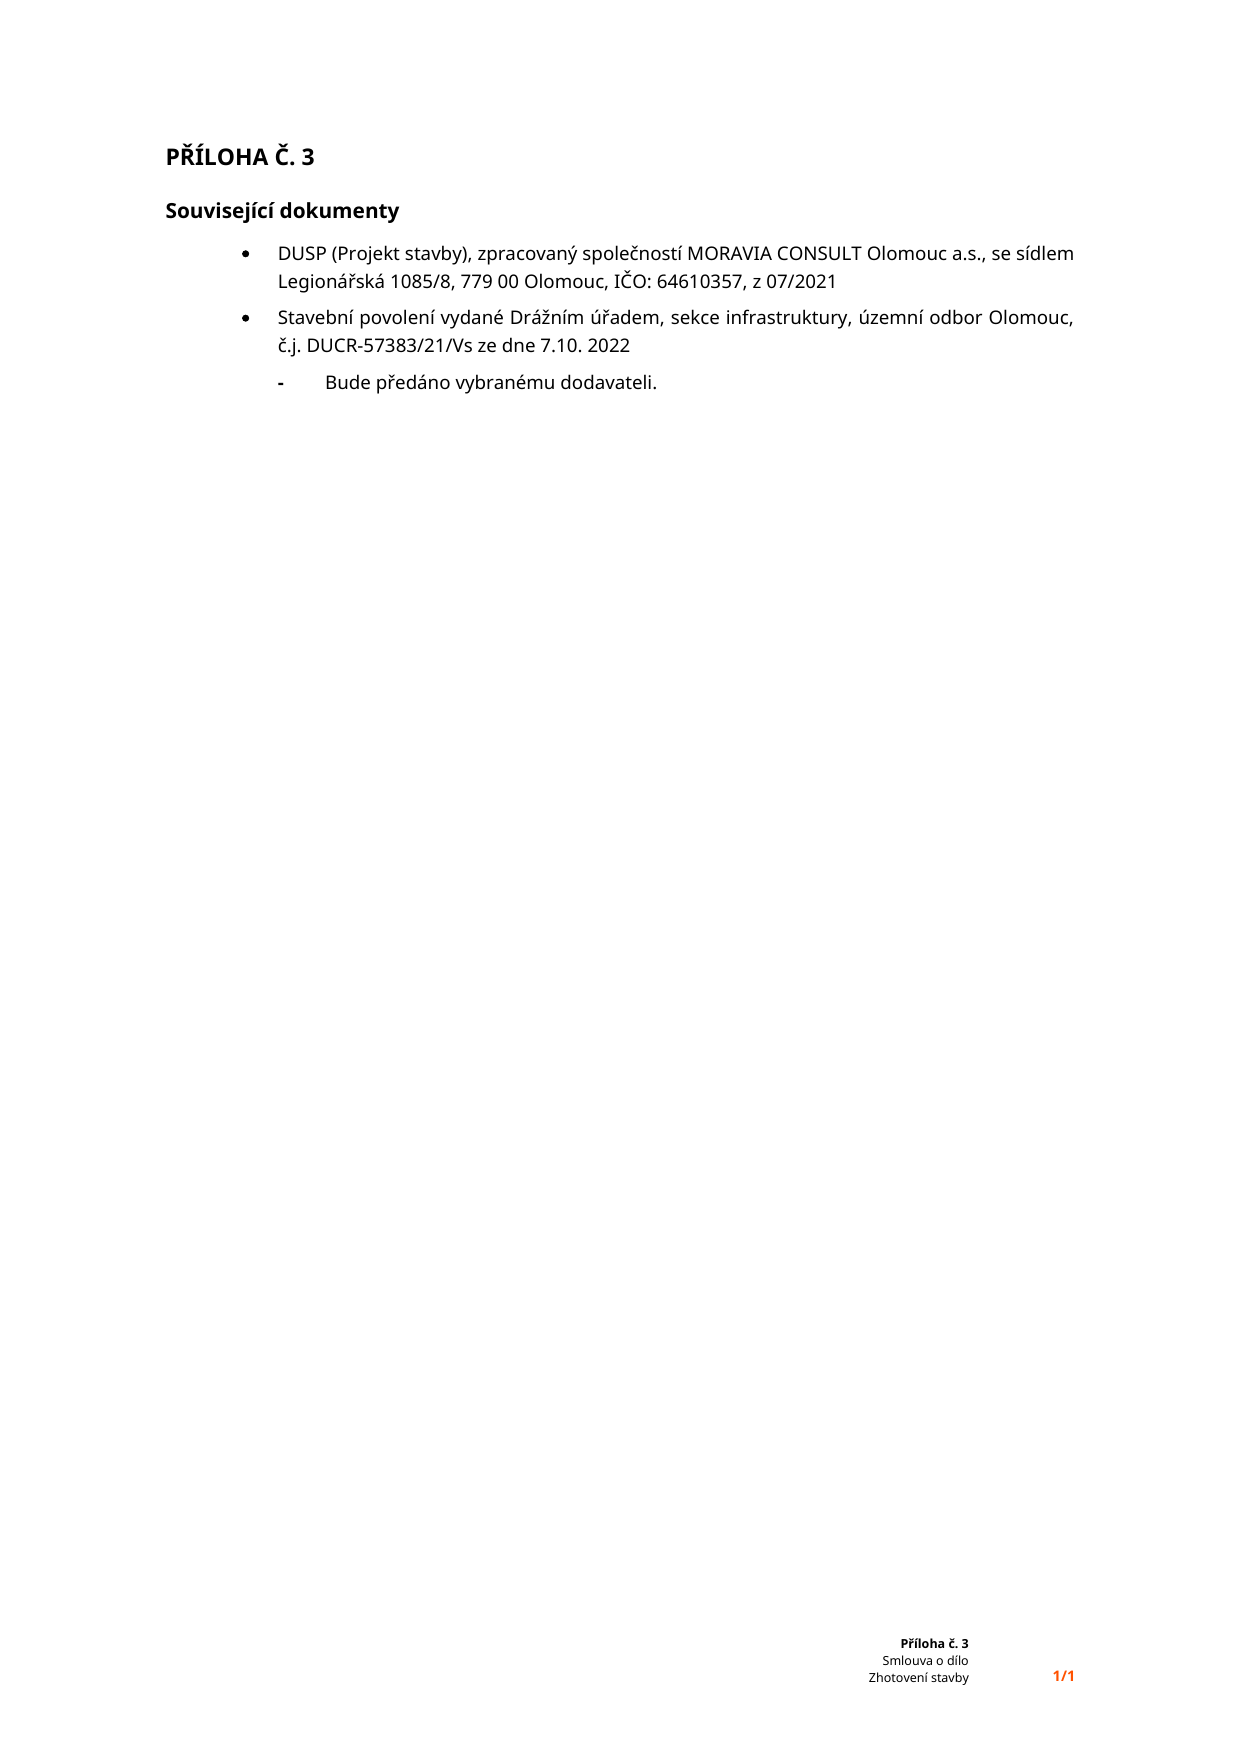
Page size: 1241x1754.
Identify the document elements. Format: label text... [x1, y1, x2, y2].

text DUSP (Projekt stavby), zpracovaný společností MORAVIA CONSULT Olomouc a.s., se sídlem Legionářská 1085/8, 779 00 Olomouc, IČO: 64610357, z 07/2021 [242, 240, 1075, 294]
text Související dokumenty [165, 197, 1075, 225]
text Příloha č. 3 [165, 141, 1075, 173]
text Stavební povolení vydané Drážním úřadem, sekce infrastruktury, územní odbor Olomouc, č.j. DUCR-57383/21/Vs ze dne 7.10. 2022 [242, 305, 1075, 358]
text Bude předáno vybranému dodavateli. [278, 369, 1075, 394]
